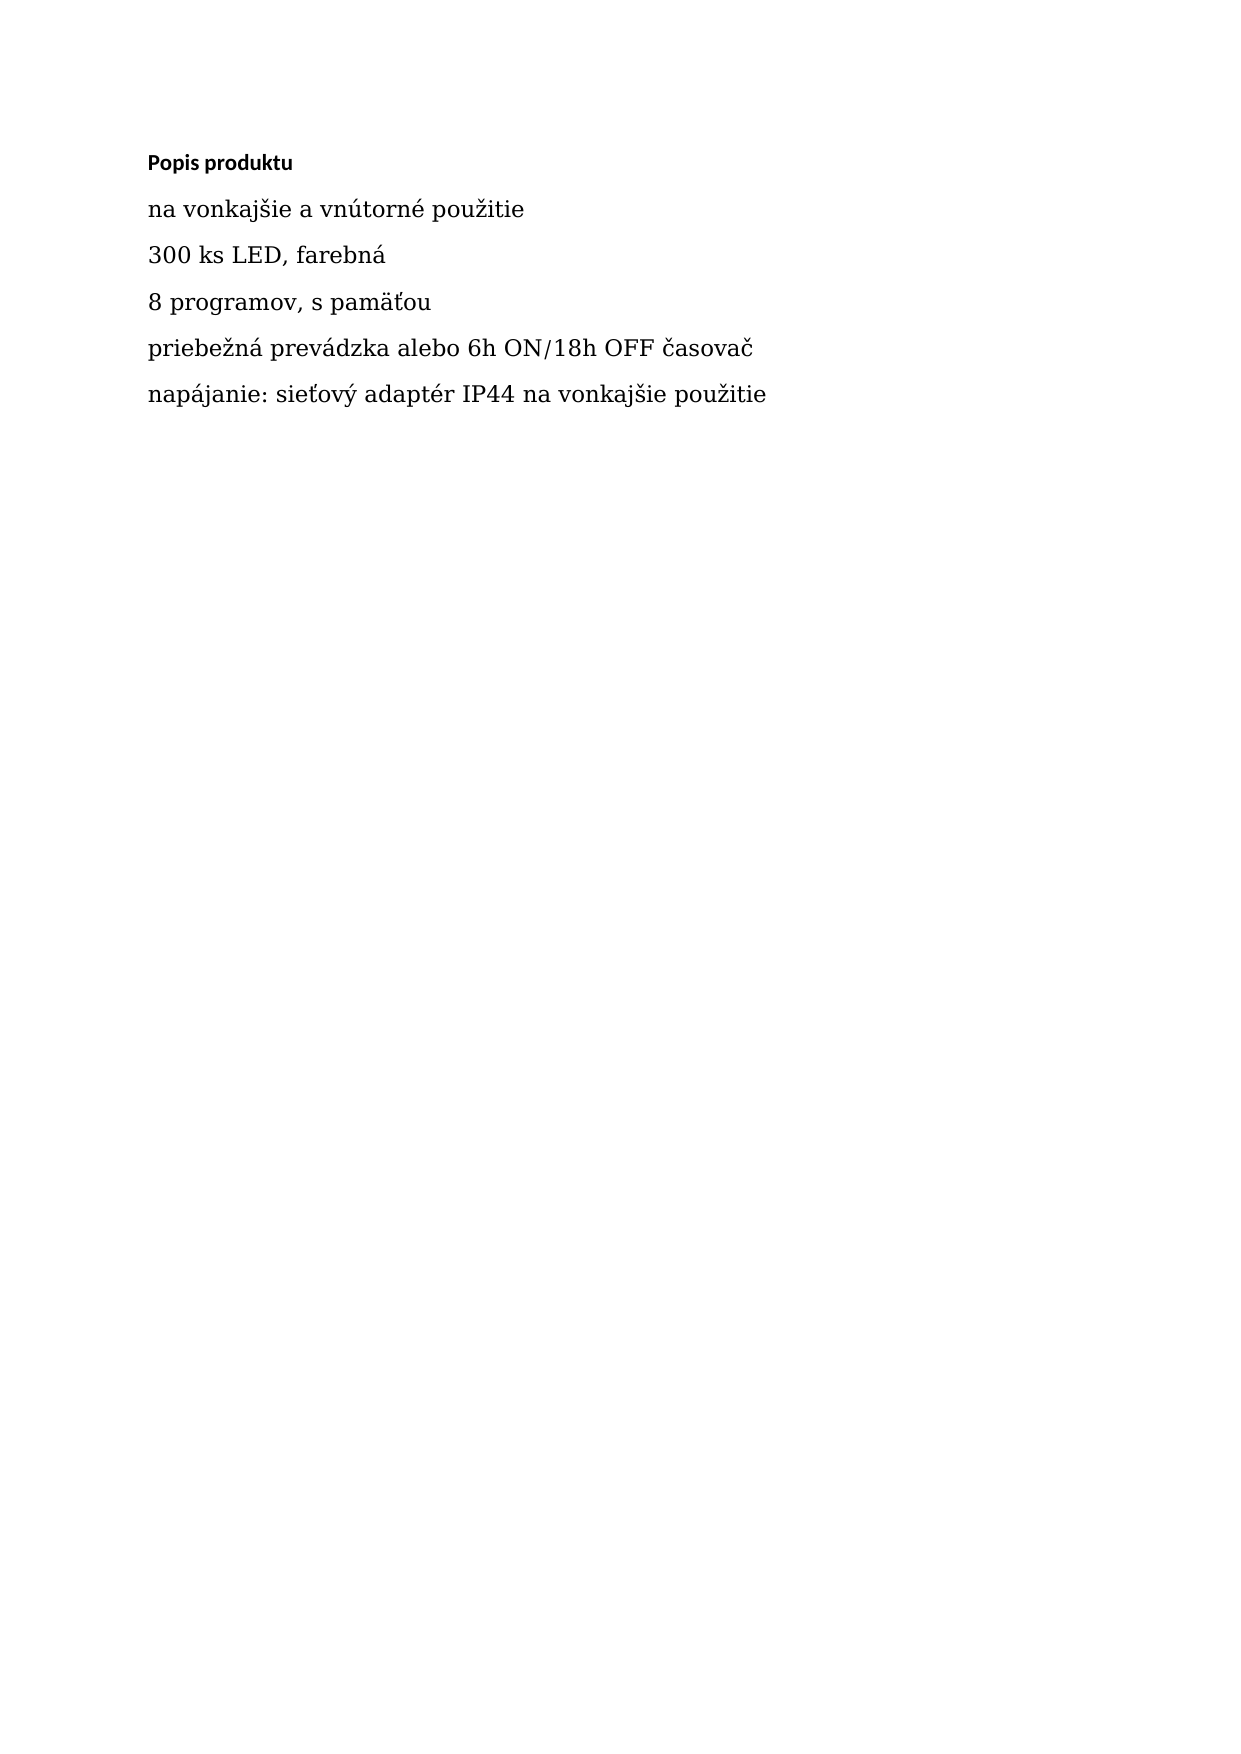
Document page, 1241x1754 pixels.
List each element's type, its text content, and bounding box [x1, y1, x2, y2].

text Popis produktu [148, 148, 1093, 176]
text 300 ks LED, farebná [148, 241, 1093, 268]
text napájanie: sieťový adaptér IP44 na vonkajšie použitie [148, 380, 1093, 407]
text na vonkajšie a vnútorné použitie [148, 194, 1093, 222]
text priebežná prevádzka alebo 6h ON/18h OFF časovač [148, 333, 1093, 361]
text 8 programov, s pamäťou [148, 287, 1093, 315]
